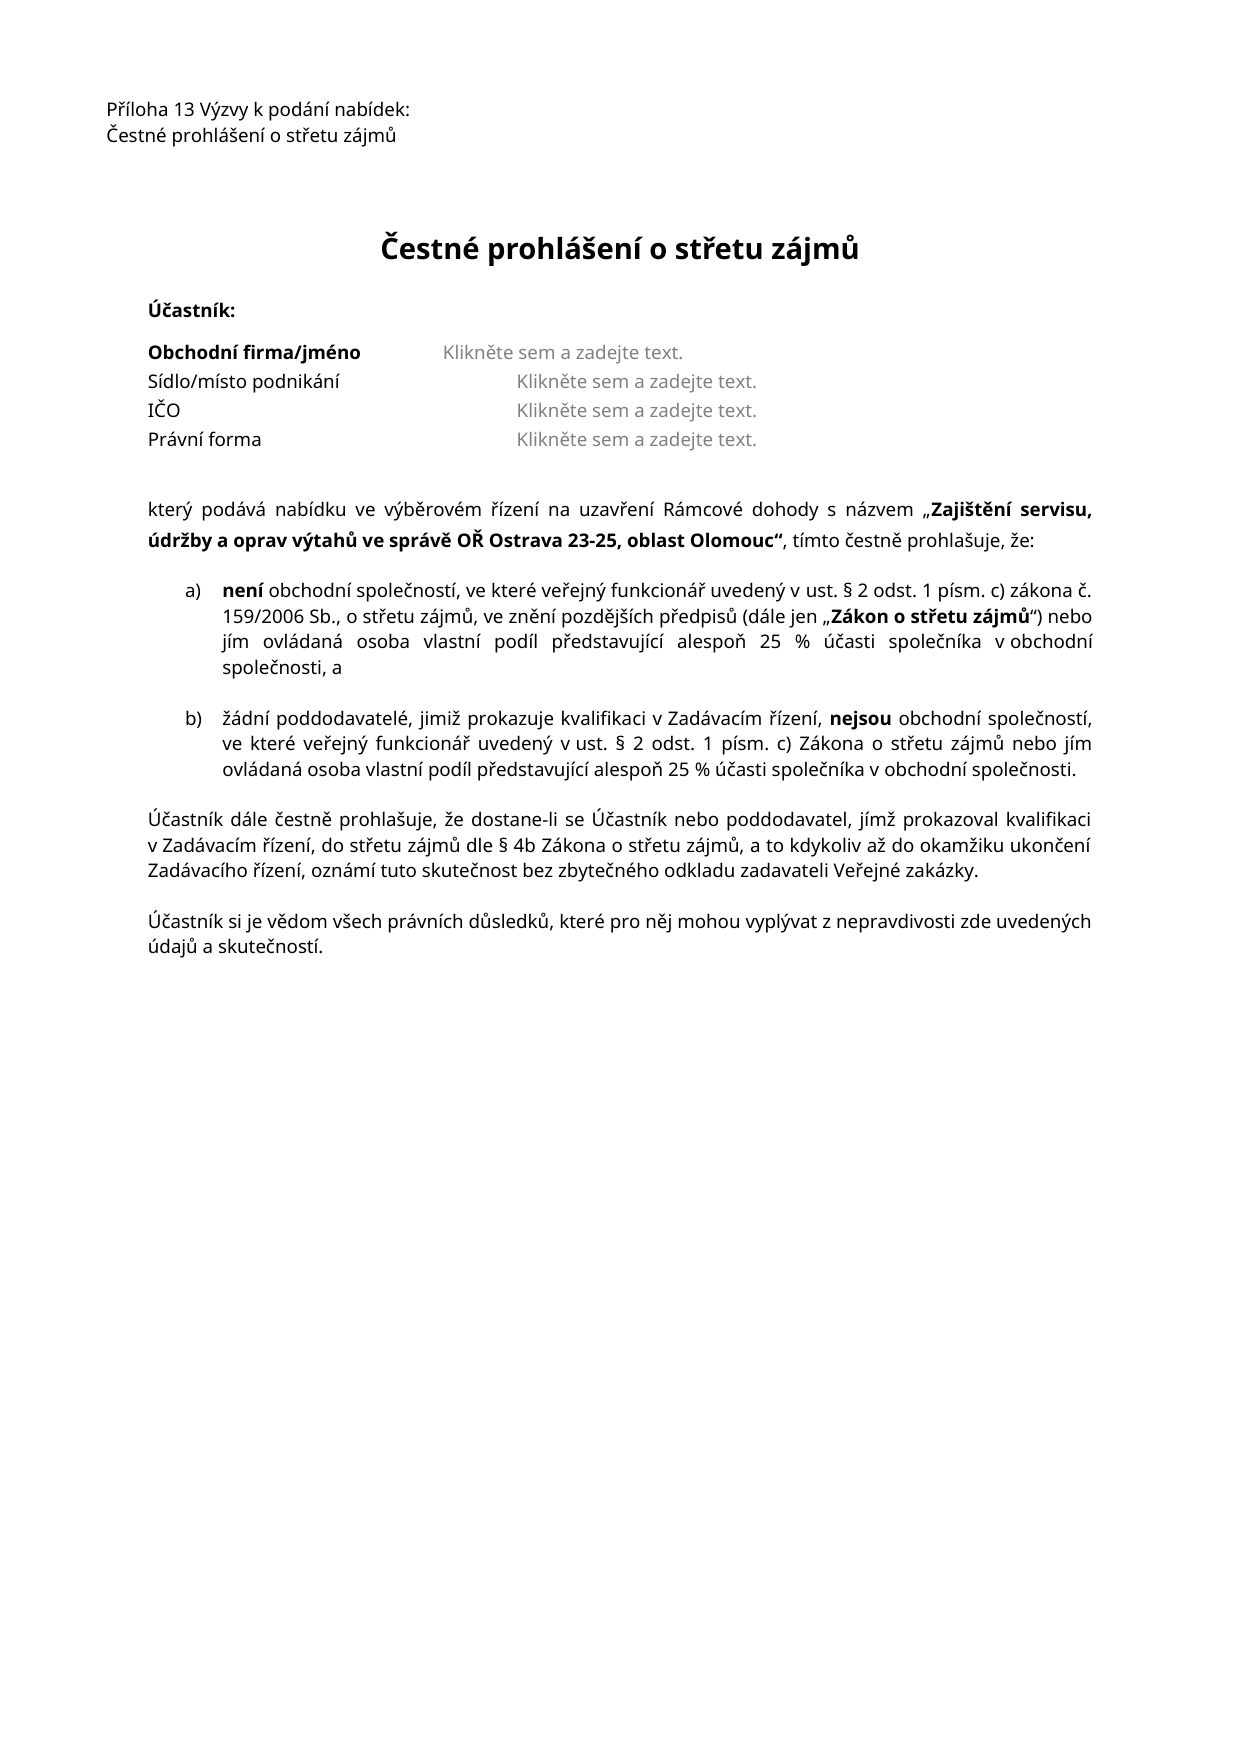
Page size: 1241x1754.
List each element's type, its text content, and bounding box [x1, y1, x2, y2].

text Účastník si je vědom všech právních důsledků, které pro něj mohou vyplývat z nepravdivosti zde uvedených údajů a skutečností. [148, 908, 1093, 959]
text Sídlo/místo podnikání [148, 365, 1093, 394]
list není obchodní společností, ve které veřejný funkcionář uvedený v ust. § 2 odst. 1 písm. c) zákona č. 159/2006 Sb., o střetu zájmů, ve znění pozdějších předpisů (dále jen „Zákon o střetu zájmů“) nebo jím ovládaná osoba vlastní podíl představující alespoň 25 % účasti společníka v obchodní společnosti, a [185, 578, 1093, 680]
text IČO [148, 394, 1093, 423]
text který podává nabídku ve výběrovém řízení na uzavření Rámcové dohody s názvem „Zajištění servisu, údržby a oprav výtahů ve správě OŘ Ostrava 23-25, oblast Olomouc“, tímto čestně prohlašuje, že: [148, 490, 1093, 553]
title Čestné prohlášení o střetu zájmů [148, 228, 1093, 268]
text Účastník: [148, 293, 1093, 324]
text Obchodní firma/jméno [148, 336, 1093, 365]
text Právní forma [148, 423, 1093, 452]
text Účastník dále čestně prohlašuje, že dostane-li se Účastník nebo poddodavatel, jímž prokazoval kvalifikaci v Zadávacím řízení, do střetu zájmů dle § 4b Zákona o střetu zájmů, a to kdykoliv až do okamžiku ukončení Zadávacího řízení, oznámí tuto skutečnost bez zbytečného odkladu zadavateli Veřejné zakázky. [148, 806, 1093, 883]
list žádní poddodavatelé, jimiž prokazuje kvalifikaci v Zadávacím řízení, nejsou obchodní společností, ve které veřejný funkcionář uvedený v ust. § 2 odst. 1 písm. c) Zákona o střetu zájmů nebo jím ovládaná osoba vlastní podíl představující alespoň 25 % účasti společníka v obchodní společnosti. [185, 705, 1093, 781]
